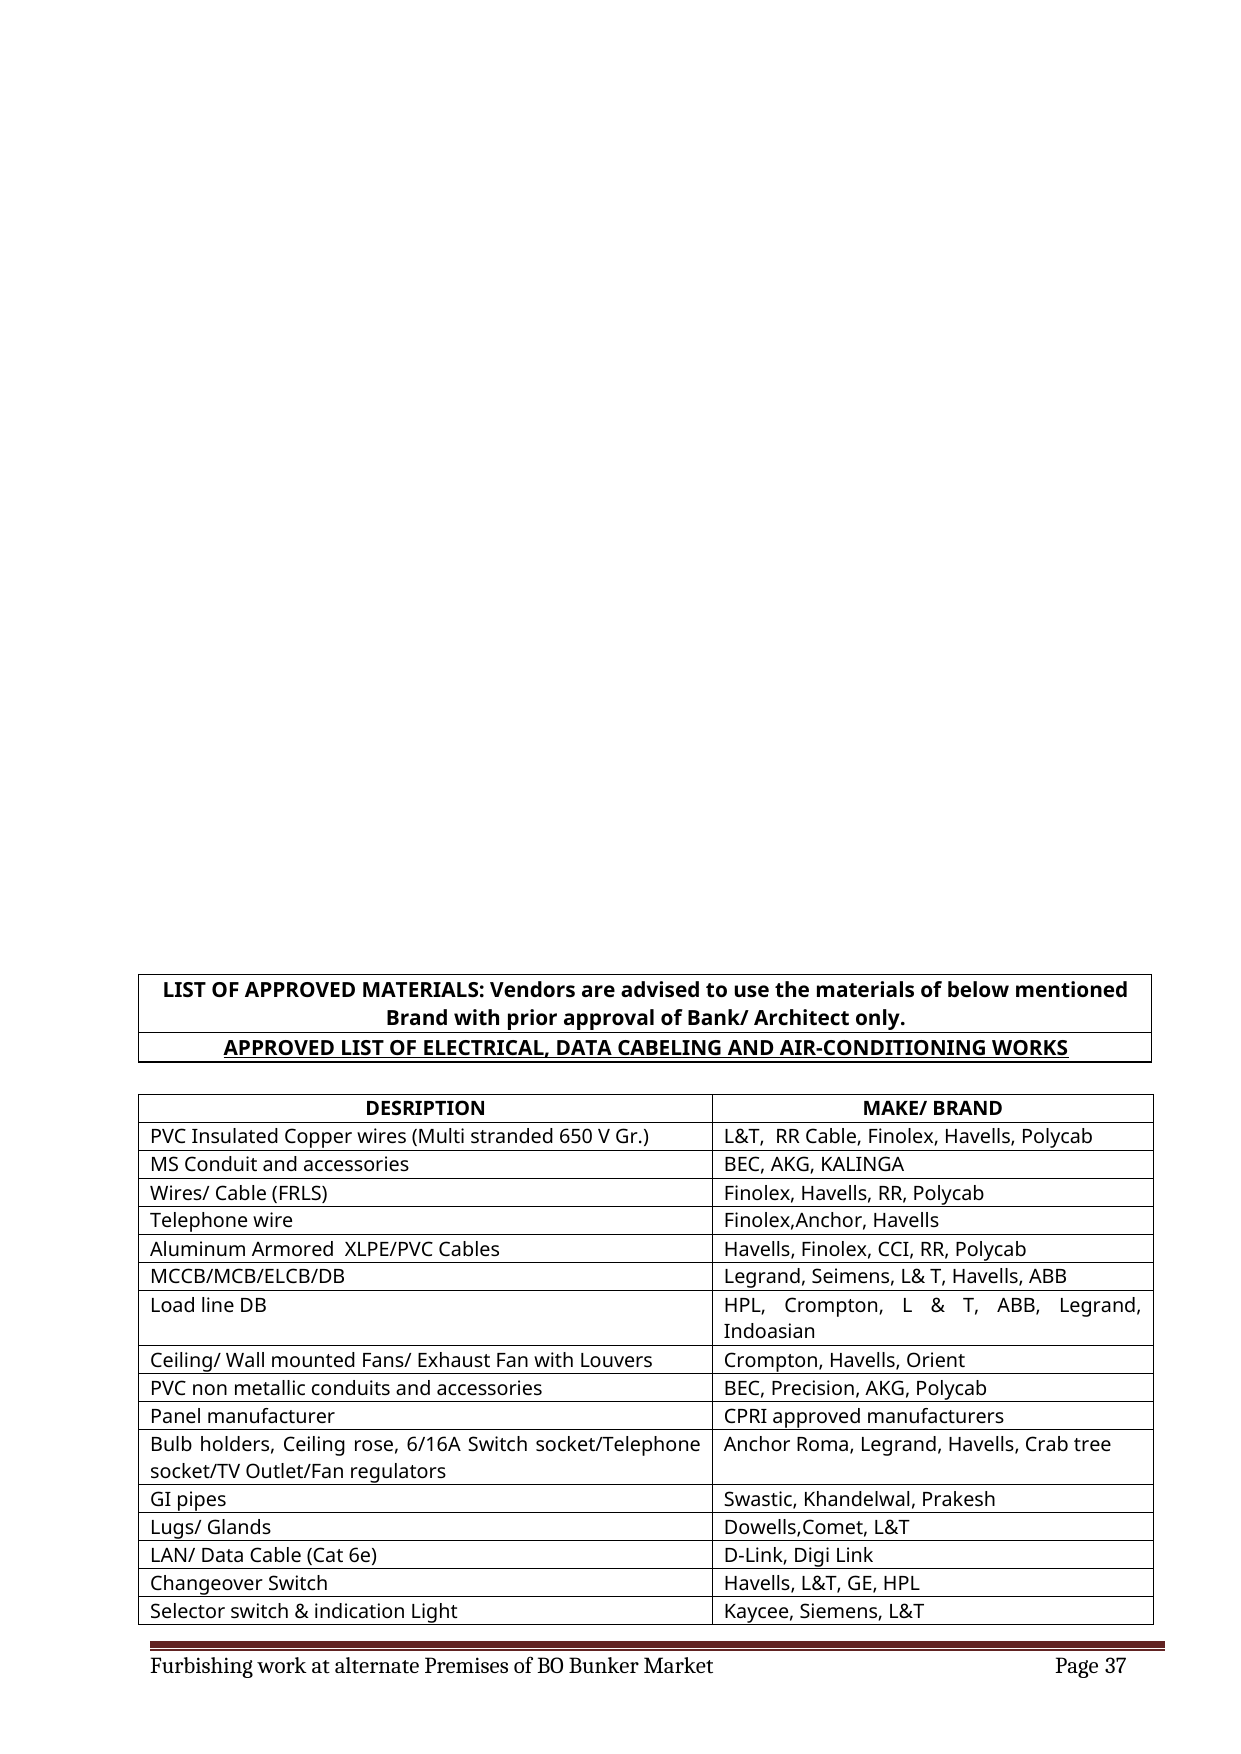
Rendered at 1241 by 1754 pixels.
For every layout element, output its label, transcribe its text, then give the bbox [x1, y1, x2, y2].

table_cell Telephone wire [139, 1207, 712, 1234]
table_cell Lugs/ Glands [139, 1513, 712, 1540]
table_cell HPL, Crompton, L & T, ABB, Legrand, Indoasian [713, 1291, 1153, 1345]
table_cell Ceiling/ Wall mounted Fans/ Exhaust Fan with Louvers [139, 1346, 712, 1373]
table_cell Crompton, Havells, Orient [713, 1346, 1153, 1373]
table_cell Finolex,Anchor, Havells [713, 1207, 1153, 1234]
table_cell Anchor Roma, Legrand, Havells, Crab tree [713, 1430, 1153, 1484]
table_header MAKE/ BRAND [713, 1095, 1153, 1122]
table_cell Selector switch & indication Light [139, 1597, 712, 1624]
table_cell MCCB/MCB/ELCB/DB [139, 1263, 712, 1290]
table_cell Aluminum Armored XLPE/PVC Cables [139, 1235, 712, 1262]
table_cell BEC, Precision, AKG, Polycab [713, 1374, 1153, 1401]
table_cell Finolex, Havells, RR, Polycab [713, 1179, 1153, 1206]
table_cell GI pipes [139, 1485, 712, 1512]
table_cell Wires/ Cable (FRLS) [139, 1179, 712, 1206]
table_cell APPROVED LIST OF ELECTRICAL, DATA CABELING AND AIR-CONDITIONING WORKS [139, 1033, 1151, 1061]
table_cell BEC, AKG, KALINGA [713, 1151, 1153, 1178]
table_cell Changeover Switch [139, 1569, 712, 1596]
table_cell D-Link, Digi Link [713, 1541, 1153, 1568]
table_cell Swastic, Khandelwal, Prakesh [713, 1485, 1153, 1512]
table_cell LAN/ Data Cable (Cat 6e) [139, 1541, 712, 1568]
table_cell L&T, RR Cable, Finolex, Havells, Polycab [713, 1123, 1153, 1150]
table_cell Panel manufacturer [139, 1402, 712, 1429]
table_cell MS Conduit and accessories [139, 1151, 712, 1178]
table_header DESRIPTION [139, 1095, 712, 1122]
table_cell Load line DB [139, 1291, 712, 1345]
table_cell Kaycee, Siemens, L&T [713, 1597, 1153, 1624]
table_cell Havells, Finolex, CCI, RR, Polycab [713, 1235, 1153, 1262]
table_header LIST OF APPROVED MATERIALS: Vendors are advised to use the materials of below mentioned Brand with prior approval of Bank/ Architect only. [139, 975, 1151, 1032]
table_cell Havells, L&T, GE, HPL [713, 1569, 1153, 1596]
table_cell PVC Insulated Copper wires (Multi stranded 650 V Gr.) [139, 1123, 712, 1150]
table_cell Bulb holders, Ceiling rose, 6/16A Switch socket/Telephone socket/TV Outlet/Fan regulators [139, 1430, 712, 1484]
table_cell Legrand, Seimens, L& T, Havells, ABB [713, 1263, 1153, 1290]
table_cell Dowells,Comet, L&T [713, 1513, 1153, 1540]
table_cell PVC non metallic conduits and accessories [139, 1374, 712, 1401]
table_cell CPRI approved manufacturers [713, 1402, 1153, 1429]
